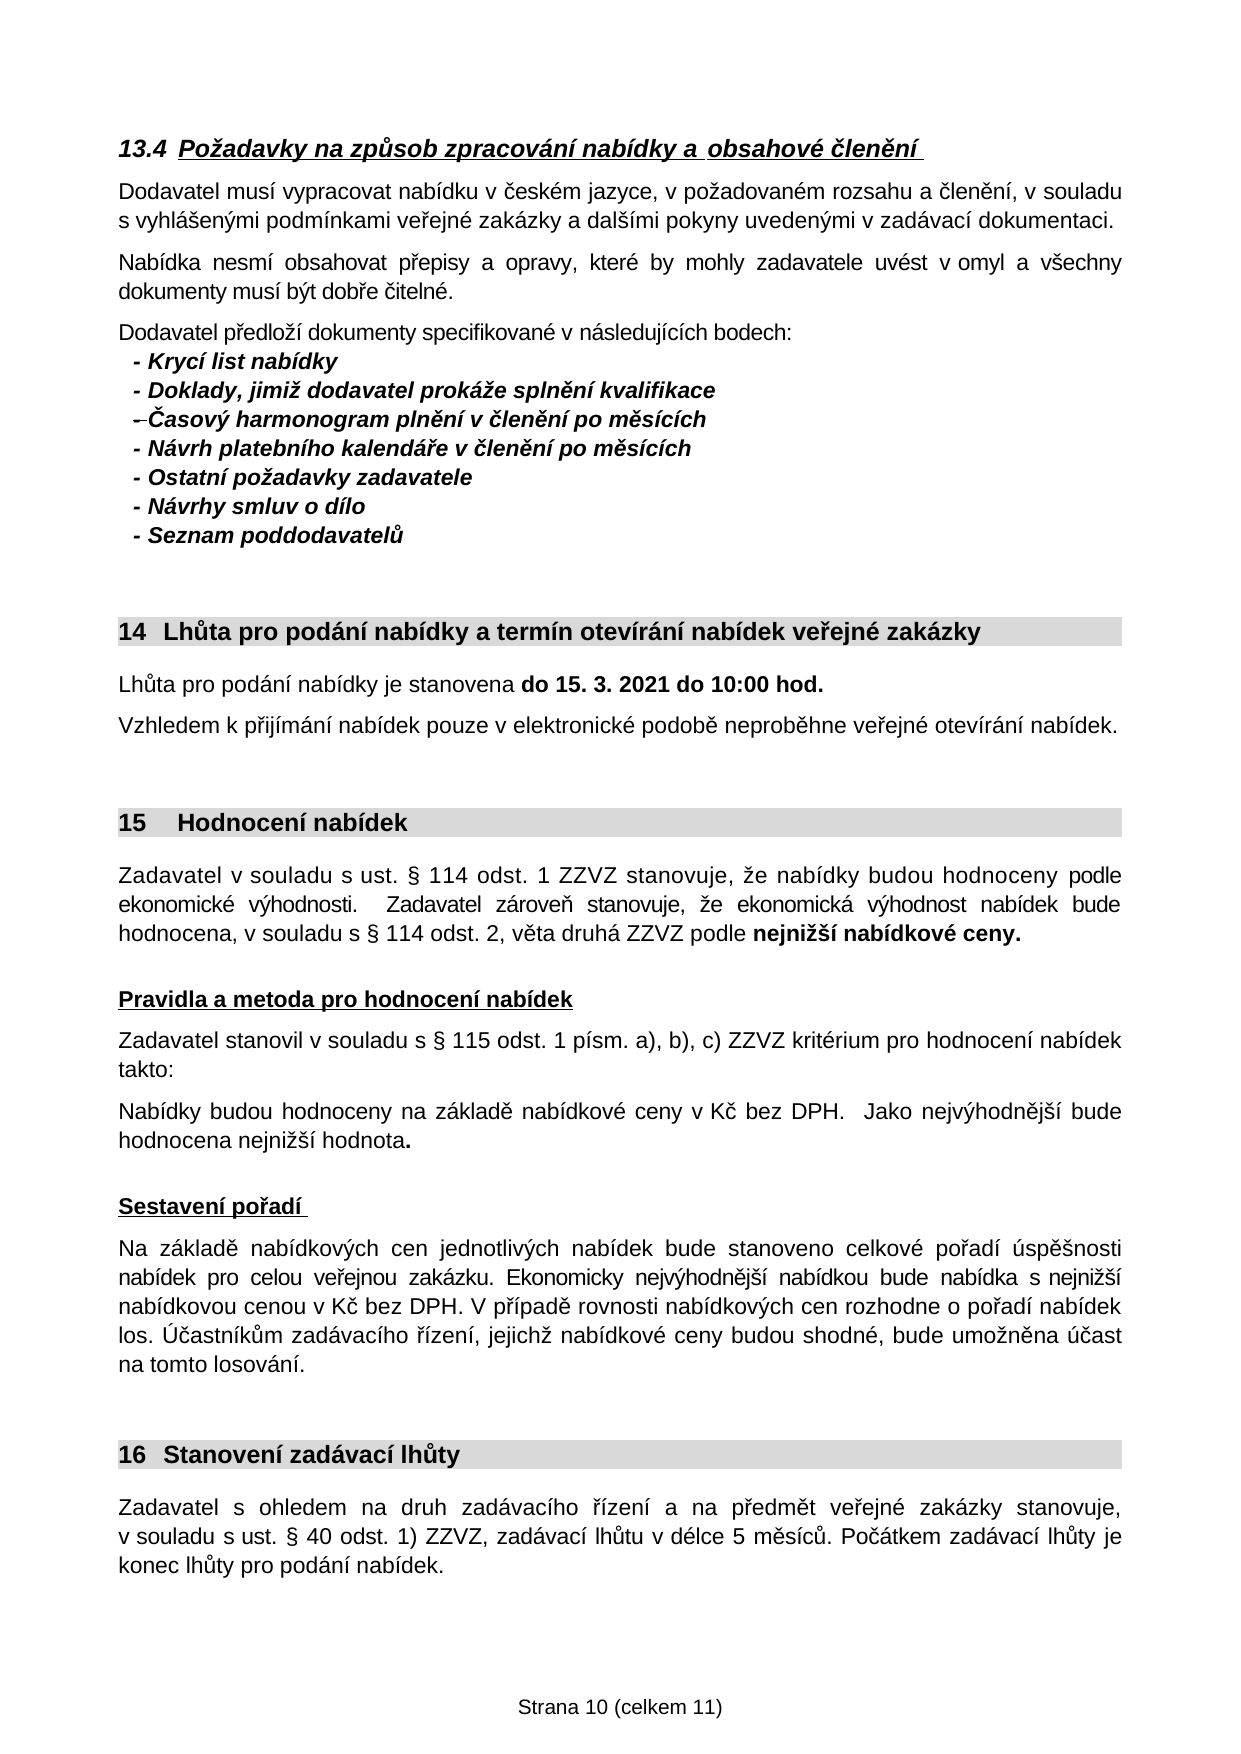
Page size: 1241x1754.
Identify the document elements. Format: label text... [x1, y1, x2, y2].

list Krycí list nabídky [133, 348, 1122, 374]
text Zadavatel s ohledem na druh zadávacího řízení a na předmět veřejné zakázky stanovuje, v souladu s ust. § 40 odst. 1) ZZVZ, zadávací lhůtu v délce 5 měsíců. Počátkem zadávací lhůty je konec lhůty pro podání nabídek. [118, 1494, 1122, 1578]
subtitle Lhůta pro podání nabídky a termín otevírání nabídek veřejné zakázky [118, 617, 1122, 646]
list Návrhy smluv o dílo [133, 493, 1122, 519]
text Vzhledem k přijímání nabídek pouze v elektronické podobě neproběhne veřejné otevírání nabídek. [118, 712, 1122, 739]
text Pravidla a metoda pro hodnocení nabídek [118, 986, 1122, 1012]
list Doklady, jimiž dodavatel prokáže splnění kvalifikace [133, 377, 1122, 403]
list Časový harmonogram plnění v členění po měsících [133, 406, 1122, 432]
subtitle Stanovení zadávací lhůty [118, 1440, 1122, 1469]
text Zadavatel stanovil v souladu s § 115 odst. 1 písm. a), b), c) ZZVZ kritérium pro hodnocení nabídek takto: [118, 1027, 1122, 1083]
text Sestavení pořadí [118, 1193, 1122, 1220]
list Seznam poddodavatelů [133, 522, 1122, 548]
text Nabídky budou hodnoceny na základě nabídkové ceny v Kč bez DPH. Jako nejvýhodnější bude hodnocena nejnižší hodnota. [118, 1098, 1122, 1153]
list Návrh platebního kalendáře v členění po měsících [133, 435, 1122, 461]
text Dodavatel předloží dokumenty specifikované v následujících bodech: [118, 319, 1122, 346]
text Lhůta pro podání nabídky je stanovena do 15. 3. 2021 do 10:00 hod. [118, 671, 1122, 697]
subtitle Hodnocení nabídek [118, 808, 1122, 837]
text Zadavatel v souladu s ust. § 114 odst. 1 ZZVZ stanovuje, že nabídky budou hodnoceny podle ekonomické výhodnosti. Zadavatel zároveň stanovuje, že ekonomická výhodnost nabídek bude hodnocena, v souladu s § 114 odst. 2, věta druhá ZZVZ podle nejnižší nabídkové ceny. [118, 862, 1122, 946]
list Ostatní požadavky zadavatele [133, 464, 1122, 490]
text Dodavatel musí vypracovat nabídku v českém jazyce, v požadovaném rozsahu a členění, v souladu s vyhlášenými podmínkami veřejné zakázky a dalšími pokyny uvedenými v zadávací dokumentaci. [118, 178, 1122, 234]
subtitle Požadavky na způsob zpracování nabídky a obsahové členění [118, 134, 1122, 163]
text Na základě nabídkových cen jednotlivých nabídek bude stanoveno celkové pořadí úspěšnosti nabídek pro celou veřejnou zakázku. Ekonomicky nejvýhodnější nabídkou bude nabídka s nejnižší nabídkovou cenou v Kč bez DPH. V případě rovnosti nabídkových cen rozhodne o pořadí nabídek los. Účastníkům zadávacího řízení, jejichž nabídkové ceny budou shodné, bude umožněna účast na tomto losování. [118, 1235, 1122, 1377]
text Nabídka nesmí obsahovat přepisy a opravy, které by mohly zadavatele uvést v omyl a všechny dokumenty musí být dobře čitelné. [118, 249, 1122, 304]
